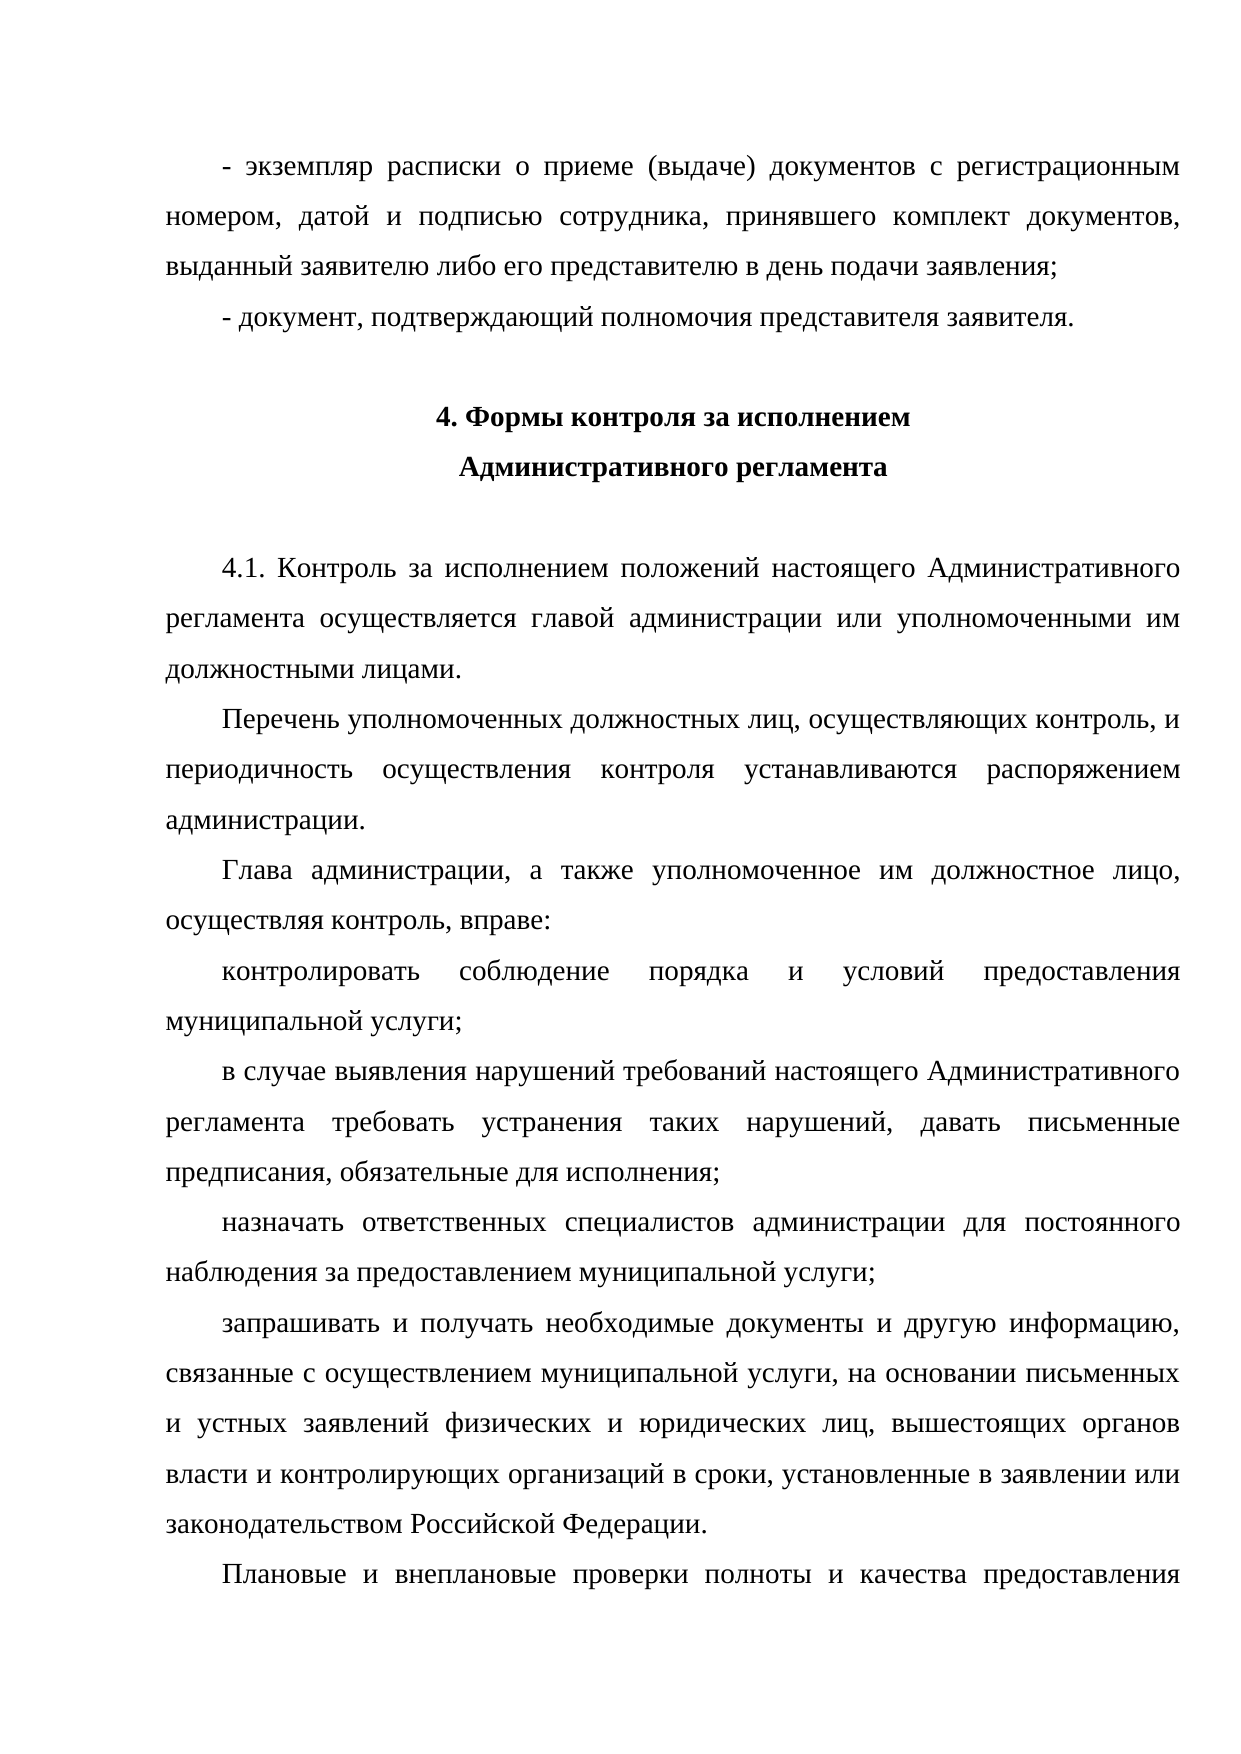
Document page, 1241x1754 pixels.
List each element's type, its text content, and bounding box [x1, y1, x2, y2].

text назначать ответственных специалистов администрации для постоянного наблюдения за предоставлением муниципальной услуги; [165, 1204, 1181, 1288]
text контролировать соблюдение порядка и условий предоставления муниципальной услуги; [165, 953, 1181, 1037]
text Глава администрации, а также уполномоченное им должностное лицо, осуществляя контроль, вправе: [165, 852, 1181, 936]
text 4. Формы контроля за исполнением [165, 399, 1181, 433]
text в случае выявления нарушений требований настоящего Административного регламента требовать устранения таких нарушений, давать письменные предписания, обязательные для исполнения; [165, 1053, 1181, 1187]
text - документ, подтверждающий полномочия представителя заявителя. [165, 299, 1181, 332]
text Административного регламента [165, 449, 1181, 483]
text Перечень уполномоченных должностных лиц, осуществляющих контроль, и периодичность осуществления контроля устанавливаются распоряжением администрации. [165, 701, 1181, 835]
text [165, 1556, 1181, 1590]
text - экземпляр расписки о приеме (выдаче) документов с регистрационным номером, датой и подписью сотрудника, принявшего комплект документов, выданный заявителю либо его представителю в день подачи заявления; [165, 148, 1181, 282]
text запрашивать и получать необходимые документы и другую информацию, связанные с осуществлением муниципальной услуги, на основании письменных и устных заявлений физических и юридических лиц, вышестоящих органов власти и контролирующих организаций в сроки, установленные в заявлении или законодательством Российской Федерации. [165, 1305, 1181, 1540]
text 4.1. Контроль за исполнением положений настоящего Административного регламента осуществляется главой администрации или уполномоченными им должностными лицами. [165, 550, 1181, 684]
